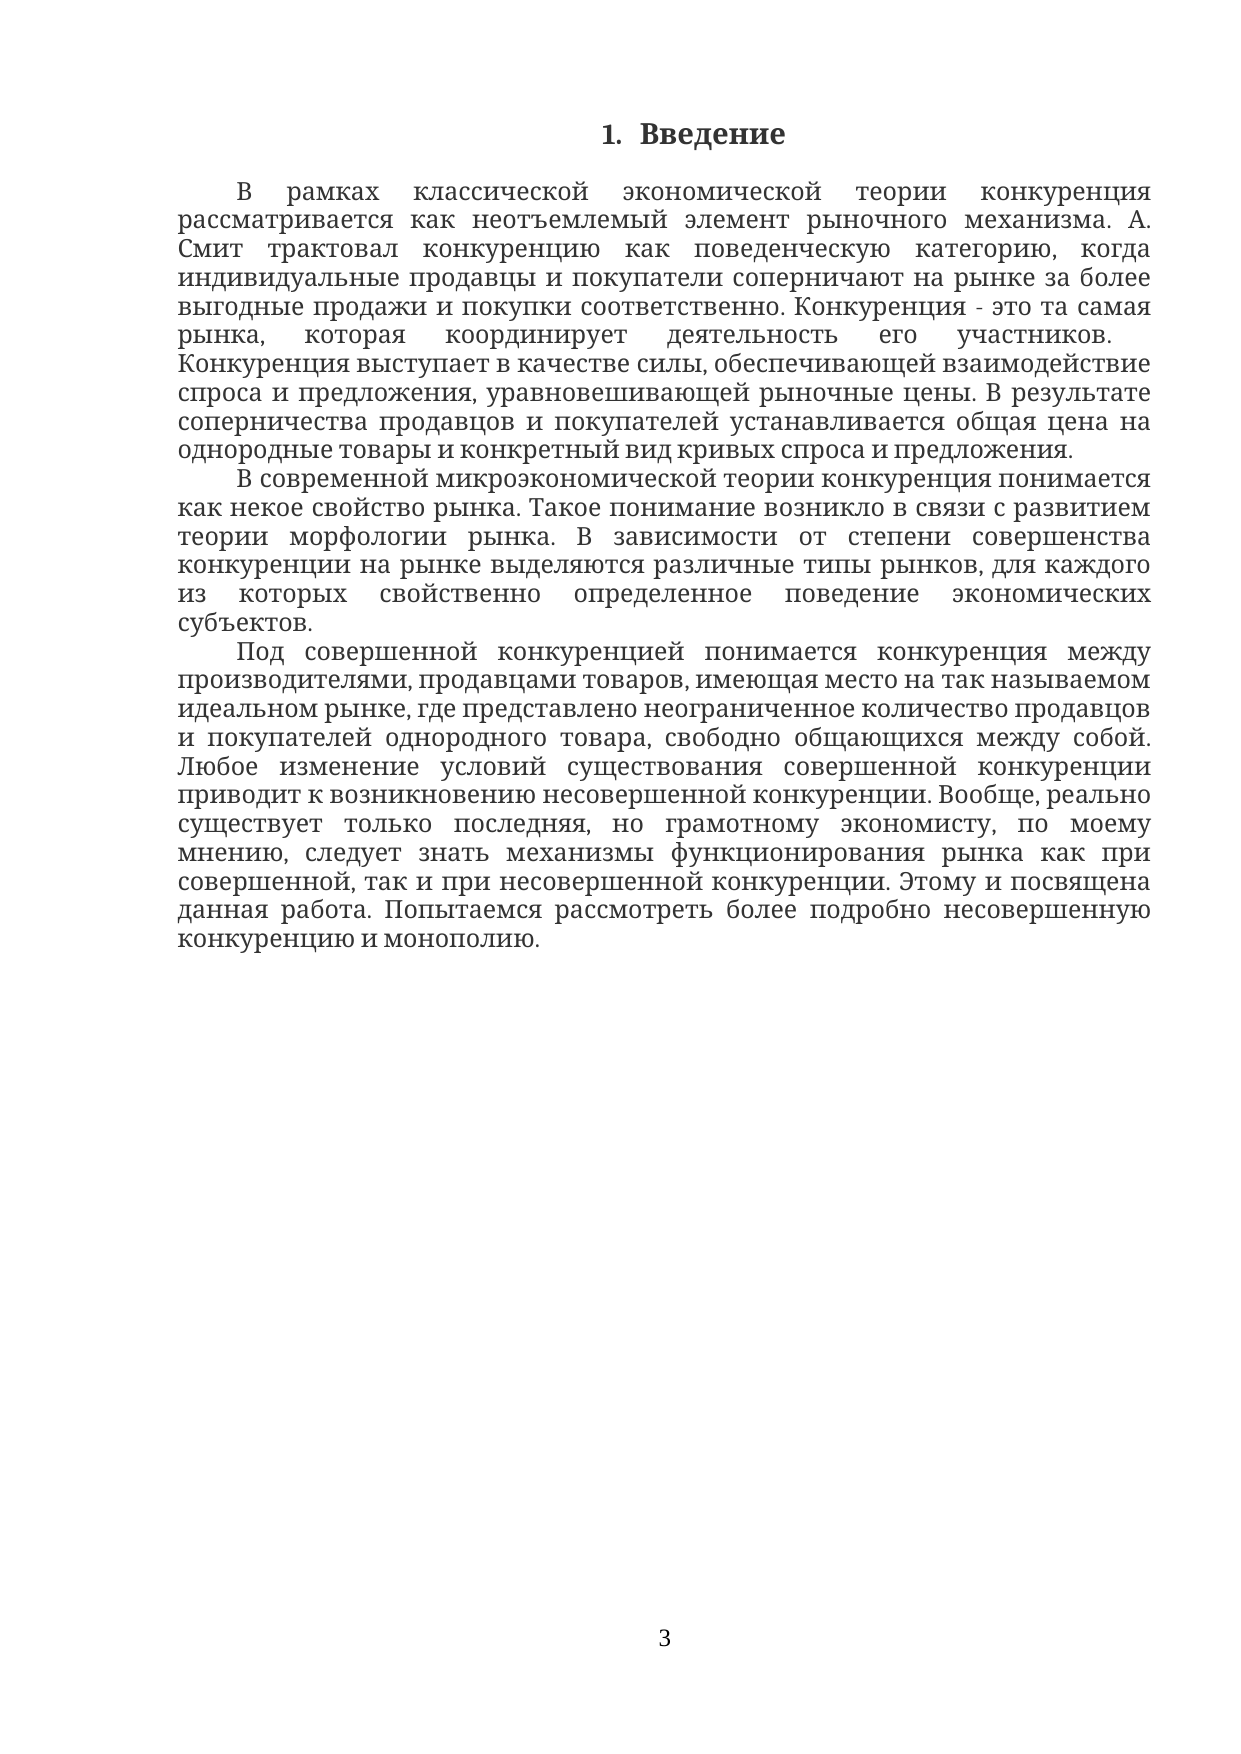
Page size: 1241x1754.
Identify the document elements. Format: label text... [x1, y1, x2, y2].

text В рамках классической экономической теории конкуренция рассматривается как неотъемлемый элемент рыночного механизма. А. Смит трактовал конкуренцию как поведенческую категорию, когда индивидуальные продавцы и покупатели соперничают на рынке за более выгодные продажи и покупки соответственно. Конкуренция - это та самая рынка, которая координирует деятельность его участников. Конкуренция выступает в качестве силы, обеспечивающей взаимодействие спроса и предложения, уравновешивающей рыночные цены. В результате соперничества продавцов и покупателей устанавливается общая цена на однородные товары и конкретный вид кривых спроса и предложения. [177, 177, 1152, 465]
text В современной микроэкономической теории конкуренция понимается как некое свойство рынка. Такое понимание возникло в связи с развитием теории морфологии рынка. В зависимости от степени совершенства конкуренции на рынке выделяются различные типы рынков, для каждого из которых свойственно определенное поведение экономических субъектов. [177, 465, 1152, 637]
text Под совершенной конкуренцией понимается конкуренция между производителями, продавцами товаров, имеющая место на так называемом идеальном рынке, где представлено неограниченное количество продавцов и покупателей однородного товара, свободно общающихся между собой. Любое изменение условий существования совершенной конкуренции приводит к возникновению несовершенной конкуренции. Вообще, реально существует только последняя, но грамотному экономисту, по моему мнению, следует знать механизмы функционирования рынка как при совершенной, так и при несовершенной конкуренции. Этому и посвящена данная работа. Попытаемся рассмотреть более подробно несовершенную конкуренцию и монополию. [177, 637, 1152, 954]
list Введение [236, 118, 1152, 152]
